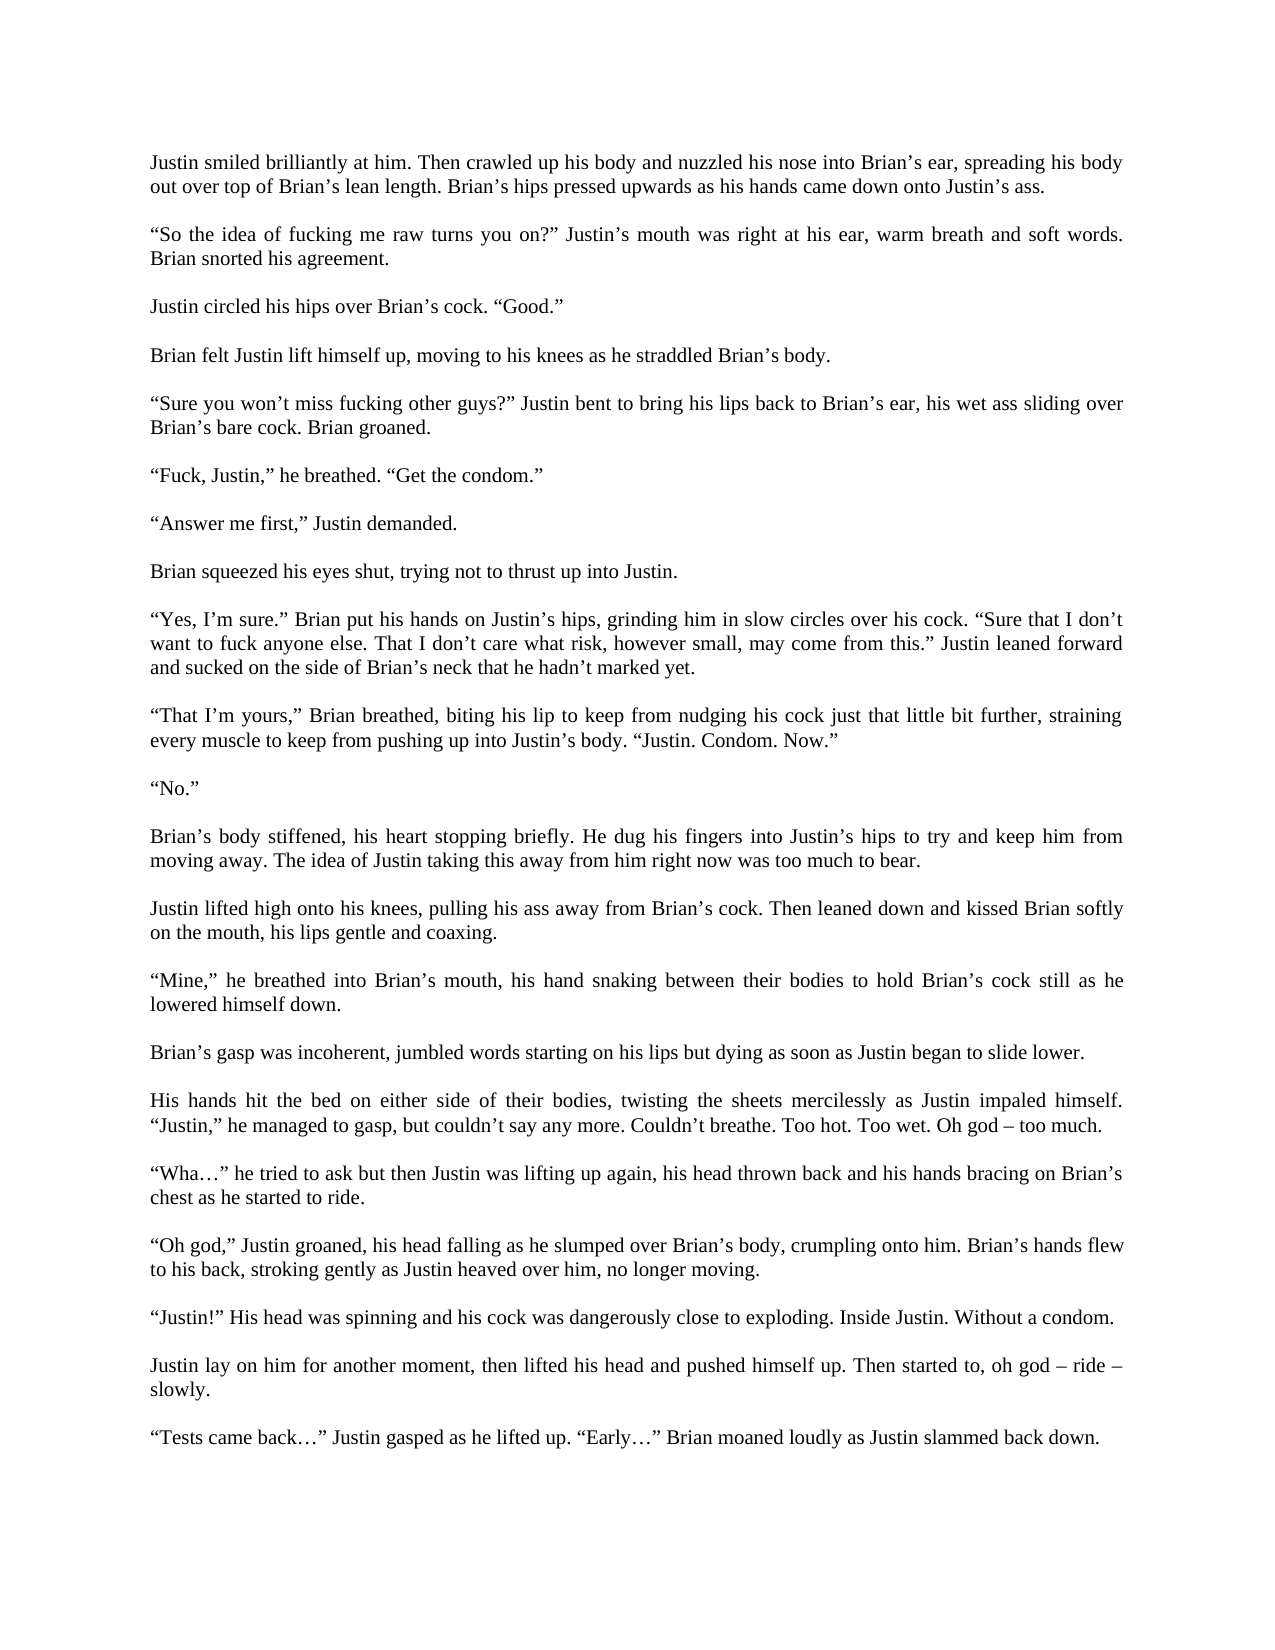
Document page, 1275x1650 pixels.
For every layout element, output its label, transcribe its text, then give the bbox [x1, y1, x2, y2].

text “That I’m yours,” Brian breathed, biting his lip to keep from nudging his cock just that little bit further, straining every muscle to keep from pushing up into Justin’s body. “Justin. Condom. Now.” [150, 703, 1125, 752]
text Justin lay on him for another moment, then lifted his head and pushed himself up. Then started to, oh god – ride – slowly. [150, 1353, 1125, 1401]
text Justin lifted high onto his knees, pulling his ass away from Brian’s cock. Then leaned down and kissed Brian softly on the mouth, his lips gentle and coaxing. [150, 896, 1125, 944]
text “Fuck, Justin,” he breathed. “Get the condom.” [150, 463, 1125, 487]
text Brian’s gasp was incoherent, jumbled words starting on his lips but dying as soon as Justin began to slide lower. [150, 1040, 1125, 1064]
text Justin circled his hips over Brian’s cock. “Good.” [150, 294, 1125, 318]
text Justin smiled brilliantly at him. Then crawled up his body and nuzzled his nose into Brian’s ear, spreading his body out over top of Brian’s lean length. Brian’s hips pressed upwards as his hands came down onto Justin’s ass. [150, 150, 1125, 198]
text “No.” [150, 776, 1125, 800]
text Brian felt Justin lift himself up, moving to his knees as he straddled Brian’s body. [150, 342, 1125, 367]
text “Wha…” he tried to ask but then Justin was lifting up again, his head thrown back and his hands bracing on Brian’s chest as he started to ride. [150, 1161, 1125, 1209]
text “Sure you won’t miss fucking other guys?” Justin bent to bring his lips back to Brian’s ear, his wet ass sliding over Brian’s bare cock. Brian groaned. [150, 391, 1125, 439]
text “So the idea of fucking me raw turns you on?” Justin’s mouth was right at his ear, warm breath and soft words. Brian snorted his agreement. [150, 222, 1125, 270]
text “Yes, I’m sure.” Brian put his hands on Justin’s hips, grinding him in slow circles over his cock. “Sure that I don’t want to fuck anyone else. That I don’t care what risk, however small, may come from this.” Justin leaned forward and sucked on the side of Brian’s neck that he hadn’t marked yet. [150, 607, 1125, 679]
text “Oh god,” Justin groaned, his head falling as he slumped over Brian’s body, crumpling onto him. Brian’s hands flew to his back, stroking gently as Justin heaved over him, no longer moving. [150, 1233, 1125, 1281]
text “Answer me first,” Justin demanded. [150, 511, 1125, 535]
text Brian’s body stiffened, his heart stopping briefly. He dug his fingers into Justin’s hips to try and keep him from moving away. The idea of Justin taking this away from him right now was too much to bear. [150, 824, 1125, 872]
text Brian squeezed his eyes shut, trying not to thrust up into Justin. [150, 559, 1125, 583]
text “Mine,” he breathed into Brian’s mouth, his hand snaking between their bodies to hold Brian’s cock still as he lowered himself down. [150, 968, 1125, 1016]
text “Tests came back…” Justin gasped as he lifted up. “Early…” Brian moaned loudly as Justin slammed back down. [150, 1425, 1125, 1449]
text “Justin!” His head was spinning and his cock was dangerously close to exploding. Inside Justin. Without a condom. [150, 1305, 1125, 1329]
text His hands hit the bed on either side of their bodies, twisting the sheets mercilessly as Justin impaled himself. “Justin,” he managed to gasp, but couldn’t say any more. Couldn’t breathe. Too hot. Too wet. Oh god – too much. [150, 1088, 1125, 1137]
